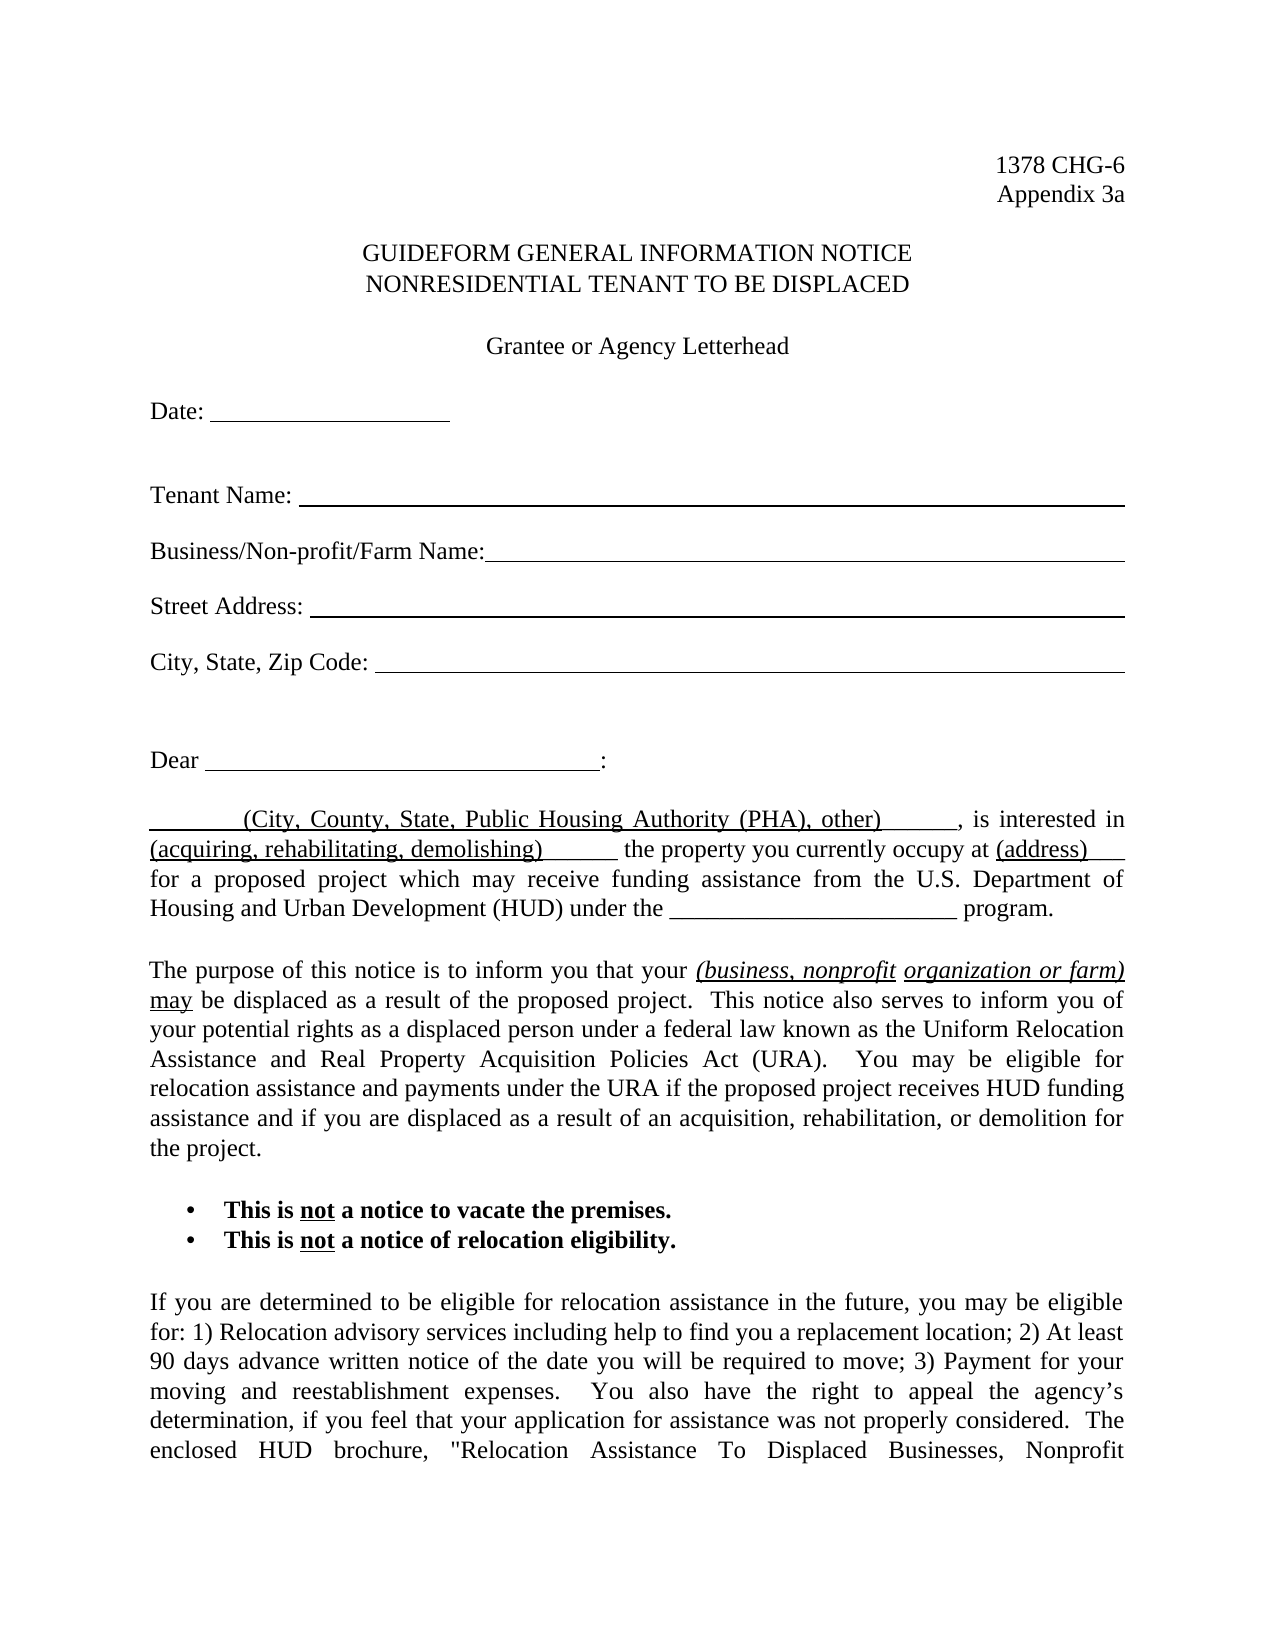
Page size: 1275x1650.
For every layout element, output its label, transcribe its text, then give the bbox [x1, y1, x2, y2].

text City, State, Zip Code: [150, 647, 1125, 676]
text 1378 CHG-6 [150, 150, 1125, 179]
text Grantee or Agency Letterhead [150, 331, 1125, 360]
list This is not a notice of relocation eligibility. [186, 1226, 1125, 1254]
text GUIDEFORM GENERAL INFORMATION NOTICE [150, 238, 1125, 267]
text Tenant Name: [150, 480, 1125, 509]
text Street Address: [150, 591, 1125, 620]
text NONRESIDENTIAL TENANT TO BE DISPLACED [150, 269, 1125, 298]
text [148, 1287, 1125, 1464]
text Business/Non-profit/Farm Name: [150, 536, 1125, 564]
list This is not a notice to vacate the premises. [186, 1195, 1125, 1224]
text (City, County, State, Public Housing Authority (PHA), other)______, is interested in (acquiring, rehabilitating, demolishing)______ the property you currently occupy at (address)___ for a proposed project which may receive funding assistance from the U.S. Department of Housing and Urban Development (HUD) under the _______________________ program. [148, 804, 1125, 922]
text Appendix 3a [150, 179, 1125, 207]
text Dear : [150, 745, 1125, 773]
text Date: [150, 396, 1125, 425]
text The purpose of this notice is to inform you that your (business, nonprofit organization or farm) may be displaced as a result of the proposed project. This notice also serves to inform you of your potential rights as a displaced person under a federal law known as the Uniform Relocation Assistance and Real Property Acquisition Policies Act (URA). You may be eligible for relocation assistance and payments under the URA if the proposed project receives HUD funding assistance and if you are displaced as a result of an acquisition, rehabilitation, or demolition for the project. [148, 955, 1125, 1161]
